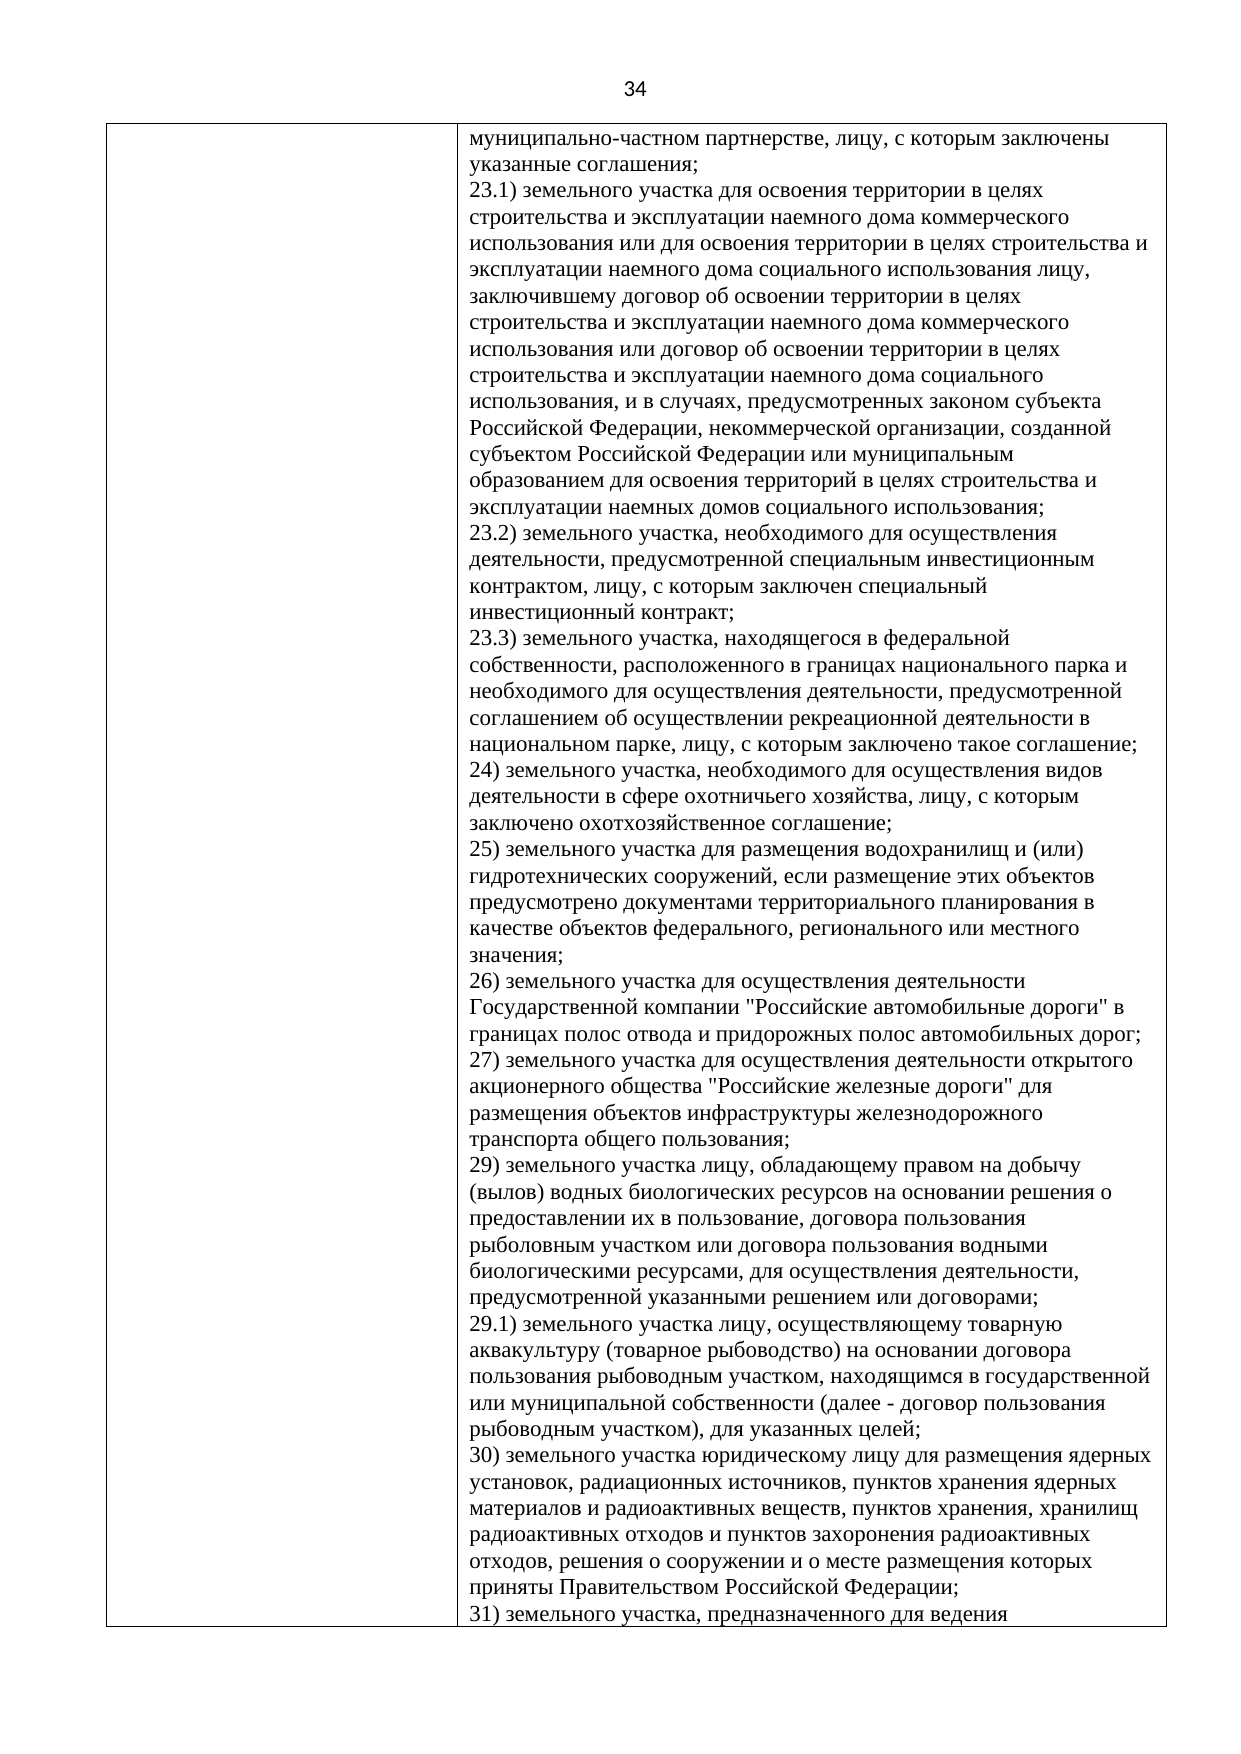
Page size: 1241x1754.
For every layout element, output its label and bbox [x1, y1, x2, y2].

table_cell [458, 124, 1166, 1626]
table_cell [107, 124, 457, 1626]
